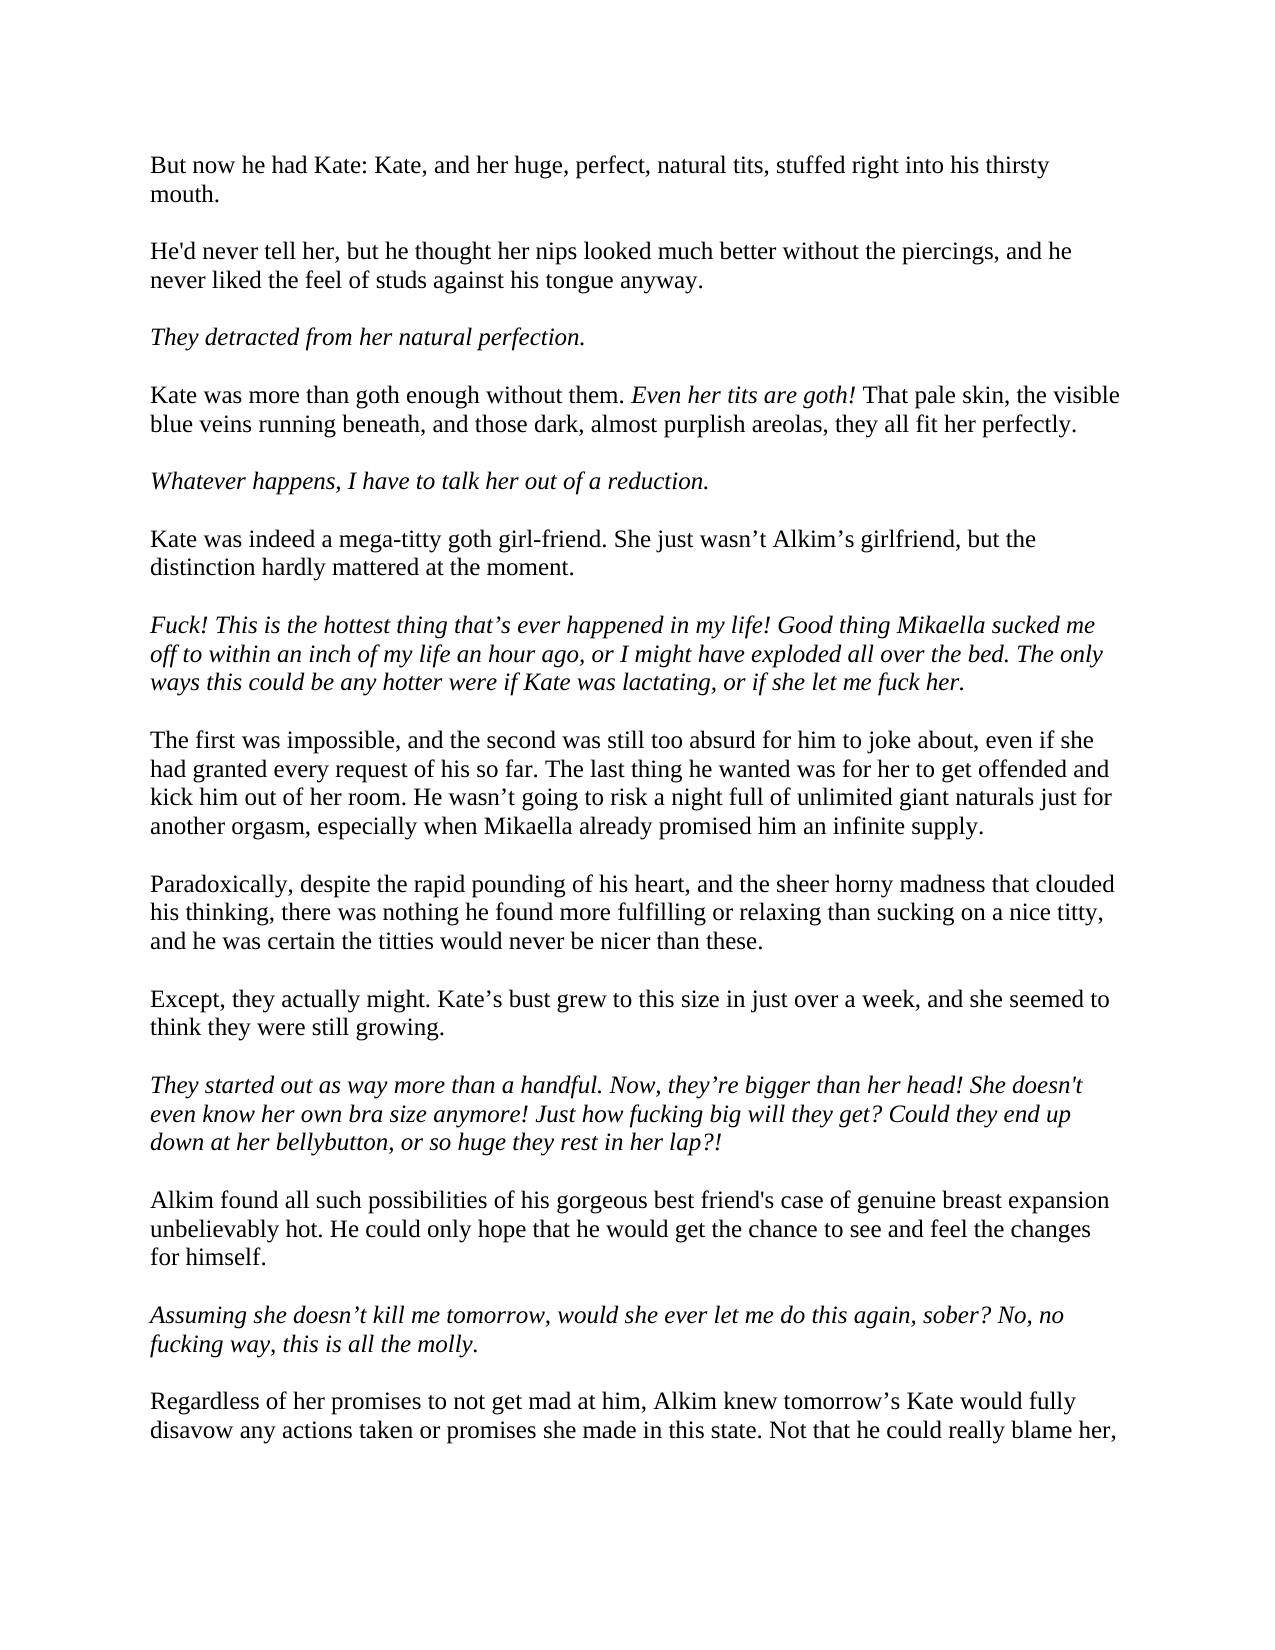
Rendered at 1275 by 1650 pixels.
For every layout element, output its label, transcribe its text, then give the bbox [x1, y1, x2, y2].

text Assuming she doesn’t kill me tomorrow, would she ever let me do this again, sober? No, no fucking way, this is all the molly. [150, 1300, 1125, 1357]
text He'd never tell her, but he thought her nips looked much better without the piercings, and he never liked the feel of studs against his tongue anyway. [150, 236, 1125, 294]
text Alkim found all such possibilities of his gorgeous best friend's case of genuine breast expansion unbelievably hot. He could only hope that he would get the chance to see and feel the changes for himself. [150, 1185, 1125, 1271]
text Whatever happens, I have to talk her out of a reduction. [150, 466, 1125, 495]
text Kate was more than goth enough without them. Even her tits are goth! That pale skin, the visible blue veins running beneath, and those dark, almost purplish areolas, they all fit her perfectly. [150, 380, 1125, 437]
text Kate was indeed a mega-titty goth girl-friend. She just wasn’t Alkim’s girlfriend, but the distinction hardly mattered at the moment. [150, 524, 1125, 581]
text They started out as way more than a handful. Now, they’re bigger than her head! She doesn't even know her own bra size anymore! Just how fucking big will they get? Could they end up down at her bellybutton, or so huge they rest in her lap?! [150, 1070, 1125, 1156]
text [150, 1386, 1125, 1444]
text They detracted from her natural perfection. [150, 322, 1125, 351]
text The first was impossible, and the second was still too absurd for him to joke about, even if she had granted every request of his so far. The last thing he wanted was for her to get offended and kick him out of her room. He wasn’t going to risk a night full of unlimited giant naturals just for another orgasm, especially when Mikaella already promised him an infinite supply. [150, 725, 1125, 840]
text But now he had Kate: Kate, and her huge, perfect, natural tits, stuffed right into his thirsty mouth. [150, 150, 1125, 207]
text Fuck! This is the hottest thing that’s ever happened in my life! Good thing Mikaella sucked me off to within an inch of my life an hour ago, or I might have exploded all over the bed. The only ways this could be any hotter were if Kate was lactating, or if she let me fuck her. [150, 610, 1125, 696]
text Paradoxically, despite the rapid pounding of his heart, and the sheer horny madness that clouded his thinking, there was nothing he found more fulfilling or relaxing than sucking on a nice titty, and he was certain the titties would never be nicer than these. [150, 869, 1125, 955]
text Except, they actually might. Kate’s bust grew to this size in just over a week, and she seemed to think they were still growing. [150, 984, 1125, 1041]
